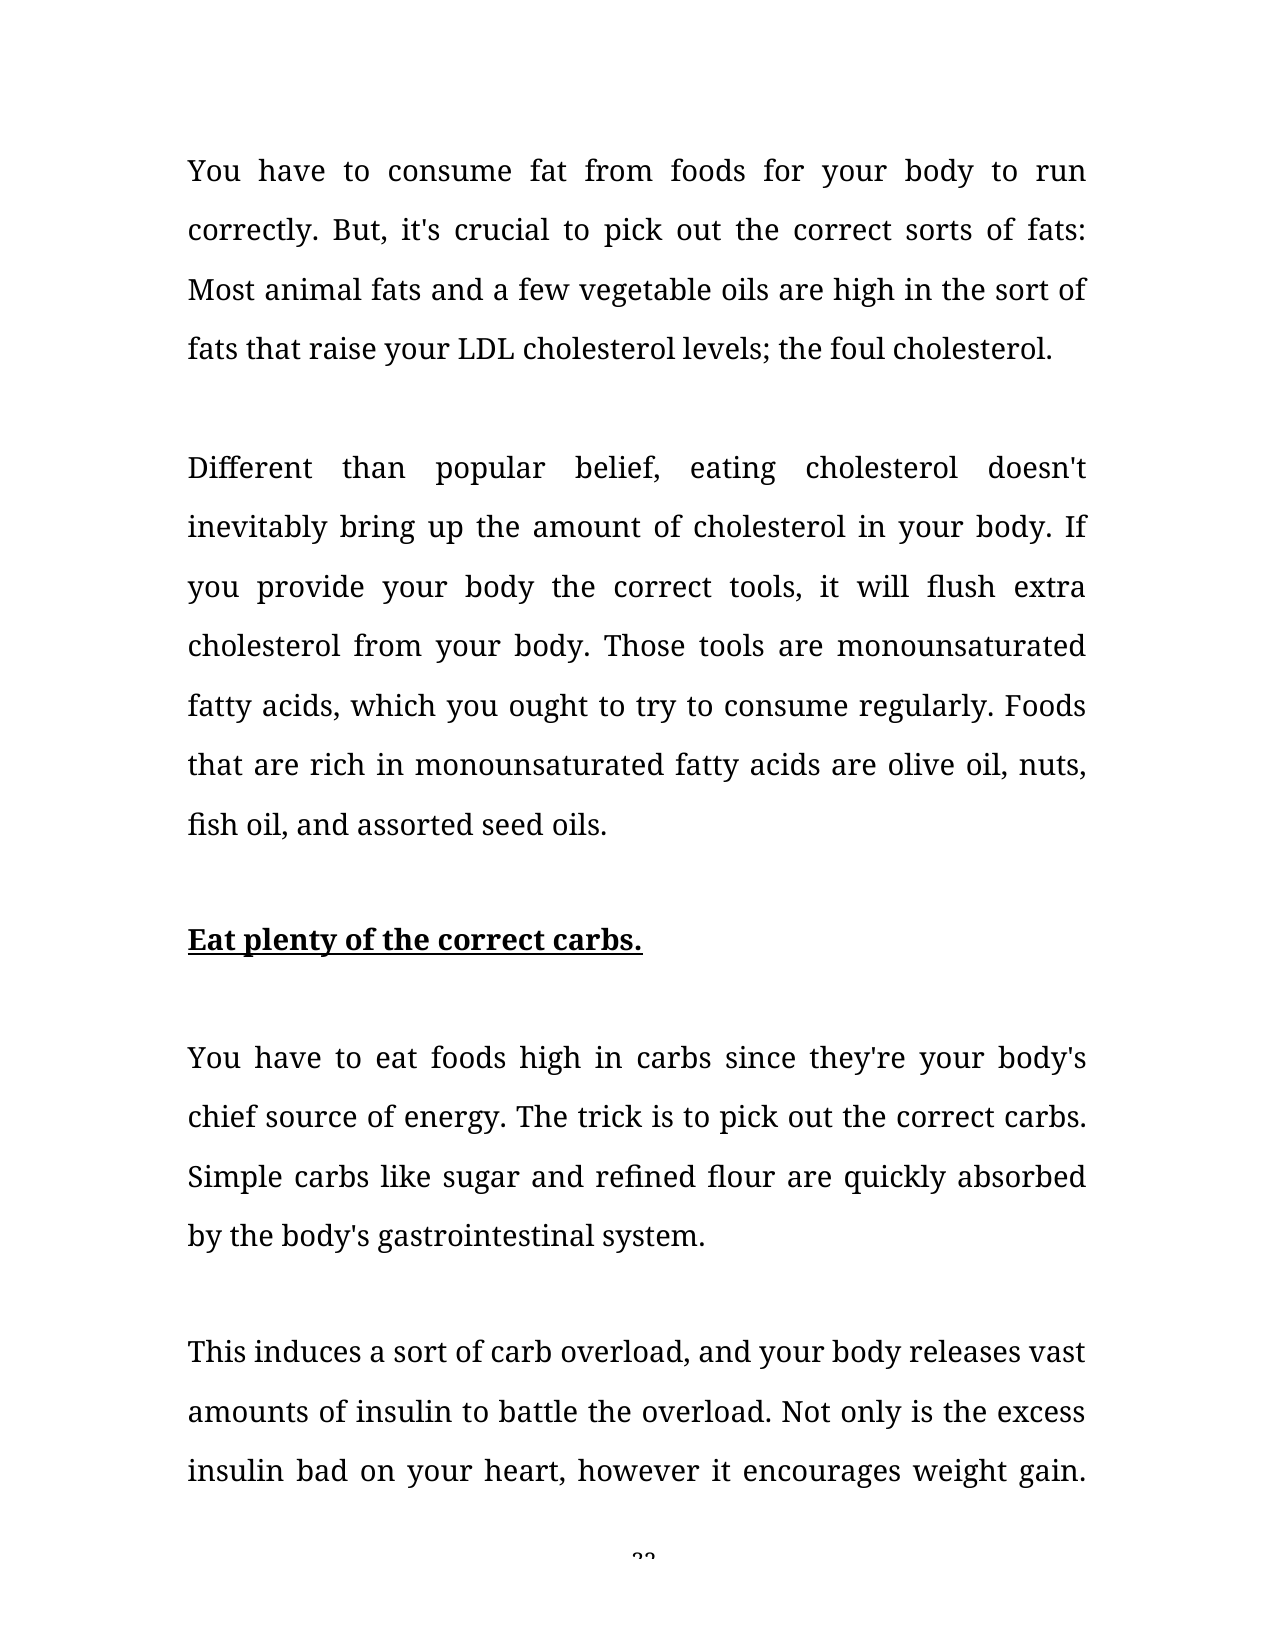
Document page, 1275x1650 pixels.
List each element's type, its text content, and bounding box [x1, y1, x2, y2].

text Different than popular belief, eating cholesterol doesn't inevitably bring up the amount of cholesterol in your body. If you provide your body the correct tools, it will flush extra cholesterol from your body. Those tools are monounsaturated fatty acids, which you ought to try to consume regularly. Foods that are rich in monounsaturated fatty acids are olive oil, nuts, fish oil, and assorted seed oils. [187, 447, 1088, 843]
text You have to consume fat from foods for your body to run correctly. But, it's crucial to pick out the correct sorts of fats: Most animal fats and a few vegetable oils are high in the sort of fats that raise your LDL cholesterol levels; the foul cholesterol. [187, 150, 1087, 368]
text You have to eat foods high in carbs since they're your body's chief source of energy. The trick is to pick out the correct carbs. Simple carbs like sugar and refined flour are quickly absorbed by the body's gastrointestinal system. [187, 1037, 1088, 1255]
subtitle Eat plenty of the correct carbs. [187, 919, 1100, 959]
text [187, 1331, 1088, 1490]
